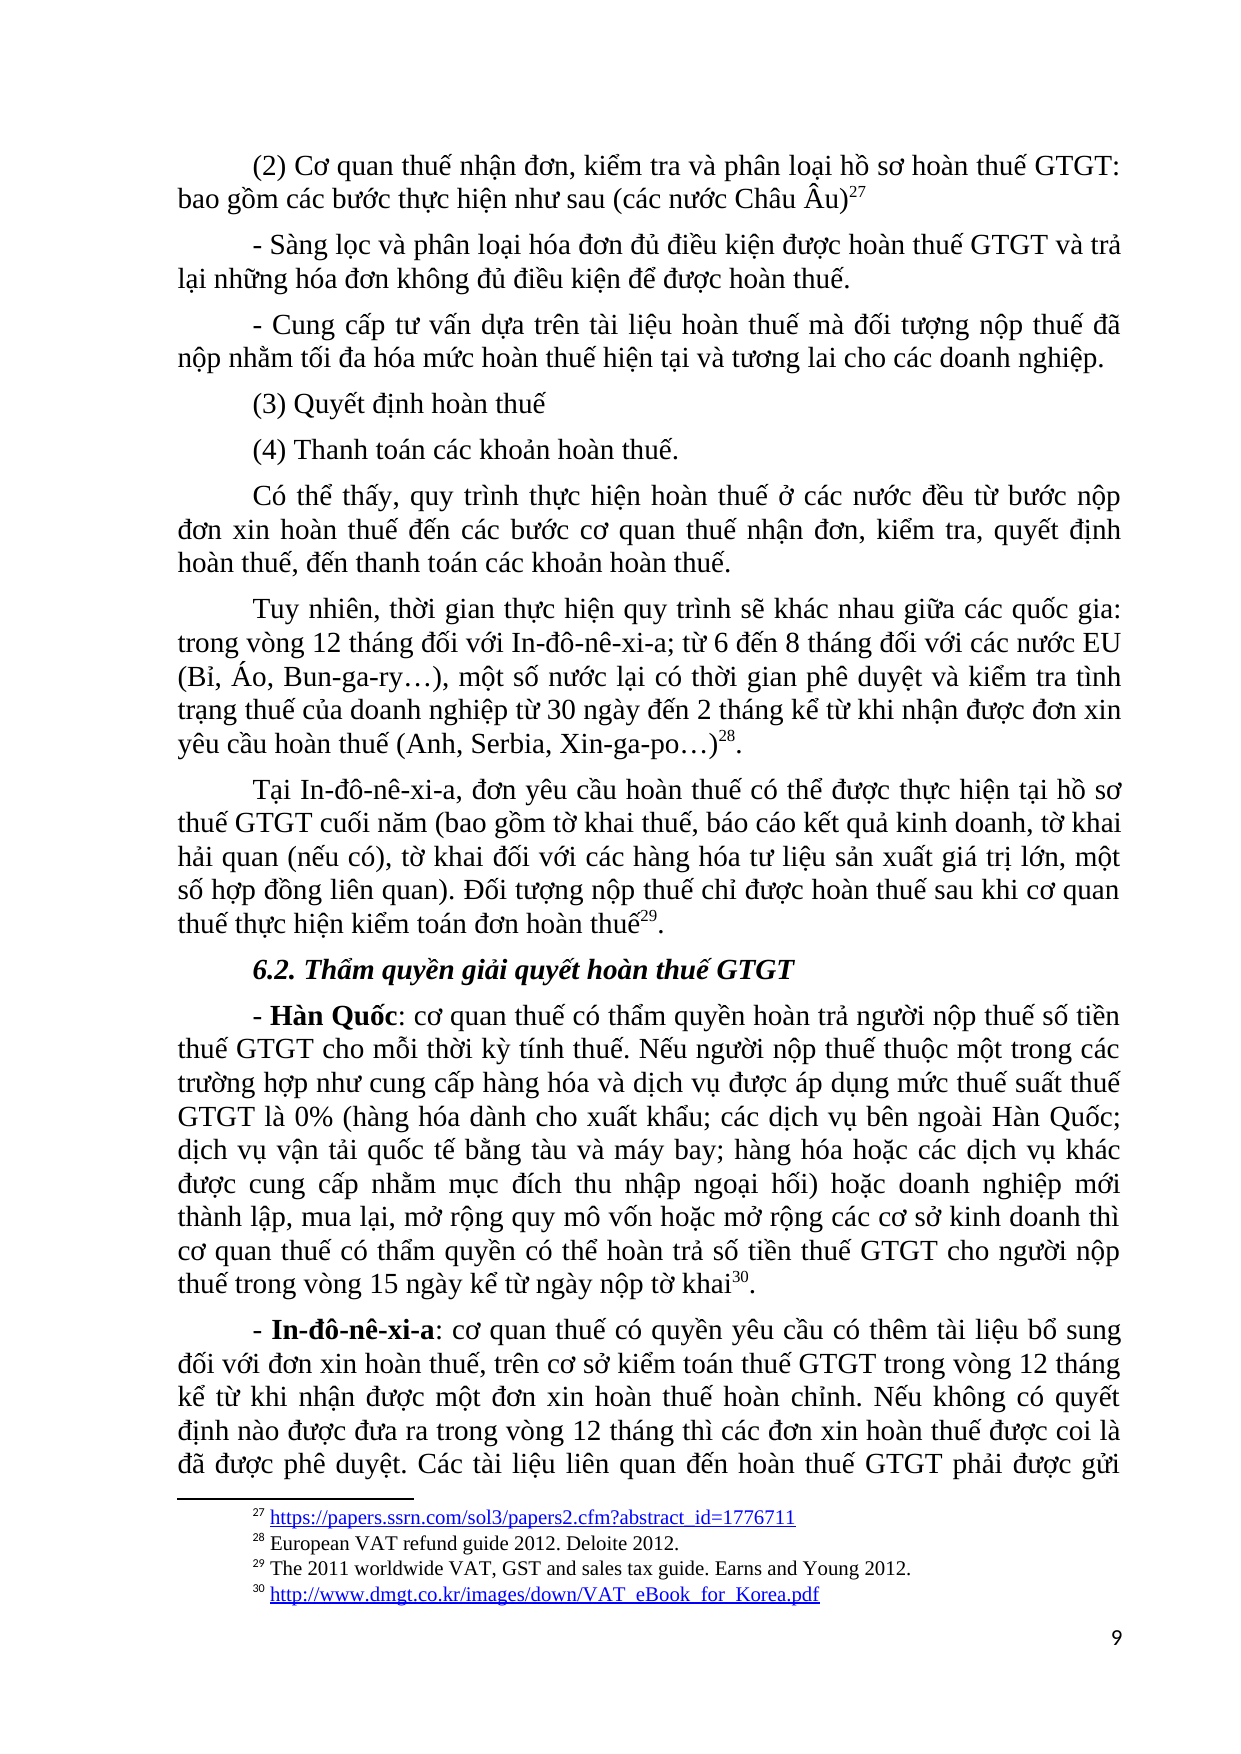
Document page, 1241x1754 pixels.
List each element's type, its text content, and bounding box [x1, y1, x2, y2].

text (2) Cơ quan thuế nhận đơn, kiểm tra và phân loại hồ sơ hoàn thuế GTGT: bao gồm các bước thực hiện như sau (các nước Châu Âu) [177, 148, 1122, 215]
text (3) Quyết định hoàn thuế [177, 386, 1122, 420]
text - Cung cấp tư vấn dựa trên tài liệu hoàn thuế mà đối tượng nộp thuế đã nộp nhằm tối đa hóa mức hoàn thuế hiện tại và tương lai cho các doanh nghiệp. [177, 307, 1122, 374]
text 6.2. Thẩm quyền giải quyết hoàn thuế GTGT [177, 952, 1122, 986]
text Tuy nhiên, thời gian thực hiện quy trình sẽ khác nhau giữa các quốc gia: trong vòng 12 tháng đối với In-đô-nê-xi-a; từ 6 đến 8 tháng đối với các nước EU (Bỉ, Áo, Bun-ga-ry…), một số nước lại có thời gian phê duyệt và kiểm tra tình trạng thuế của doanh nghiệp từ 30 ngày đến 2 tháng kể từ khi nhận được đơn xin yêu cầu hoàn thuế (Anh, Serbia, Xin-ga-po…). [177, 592, 1122, 759]
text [177, 1312, 1122, 1480]
text Tại In-đô-nê-xi-a, đơn yêu cầu hoàn thuế có thể được thực hiện tại hồ sơ thuế GTGT cuối năm (bao gồm tờ khai thuế, báo cáo kết quả kinh doanh, tờ khai hải quan (nếu có), tờ khai đối với các hàng hóa tư liệu sản xuất giá trị lớn, một số hợp đồng liên quan). Đối tượng nộp thuế chỉ được hoàn thuế sau khi cơ quan thuế thực hiện kiểm toán đơn hoàn thuế. [177, 772, 1122, 939]
text - Hàn Quốc: cơ quan thuế có thẩm quyền hoàn trả người nộp thuế số tiền thuế GTGT cho mỗi thời kỳ tính thuế. Nếu người nộp thuế thuộc một trong các trường hợp như cung cấp hàng hóa và dịch vụ được áp dụng mức thuế suất thuế GTGT là 0% (hàng hóa dành cho xuất khẩu; các dịch vụ bên ngoài Hàn Quốc; dịch vụ vận tải quốc tế bằng tàu và máy bay; hàng hóa hoặc các dịch vụ khác được cung cấp nhằm mục đích thu nhập ngoại hối) hoặc doanh nghiệp mới thành lập, mua lại, mở rộng quy mô vốn hoặc mở rộng các cơ sở kinh doanh thì cơ quan thuế có thẩm quyền có thể hoàn trả số tiền thuế GTGT cho người nộp thuế trong vòng 15 ngày kể từ ngày nộp tờ khai. [177, 998, 1122, 1300]
text Có thể thấy, quy trình thực hiện hoàn thuế ở các nước đều từ bước nộp đơn xin hoàn thuế đến các bước cơ quan thuế nhận đơn, kiểm tra, quyết định hoàn thuế, đến thanh toán các khoản hoàn thuế. [177, 478, 1122, 579]
text - Sàng lọc và phân loại hóa đơn đủ điều kiện được hoàn thuế GTGT và trả lại những hóa đơn không đủ điều kiện để được hoàn thuế. [177, 227, 1122, 294]
text (4) Thanh toán các khoản hoàn thuế. [177, 432, 1122, 466]
